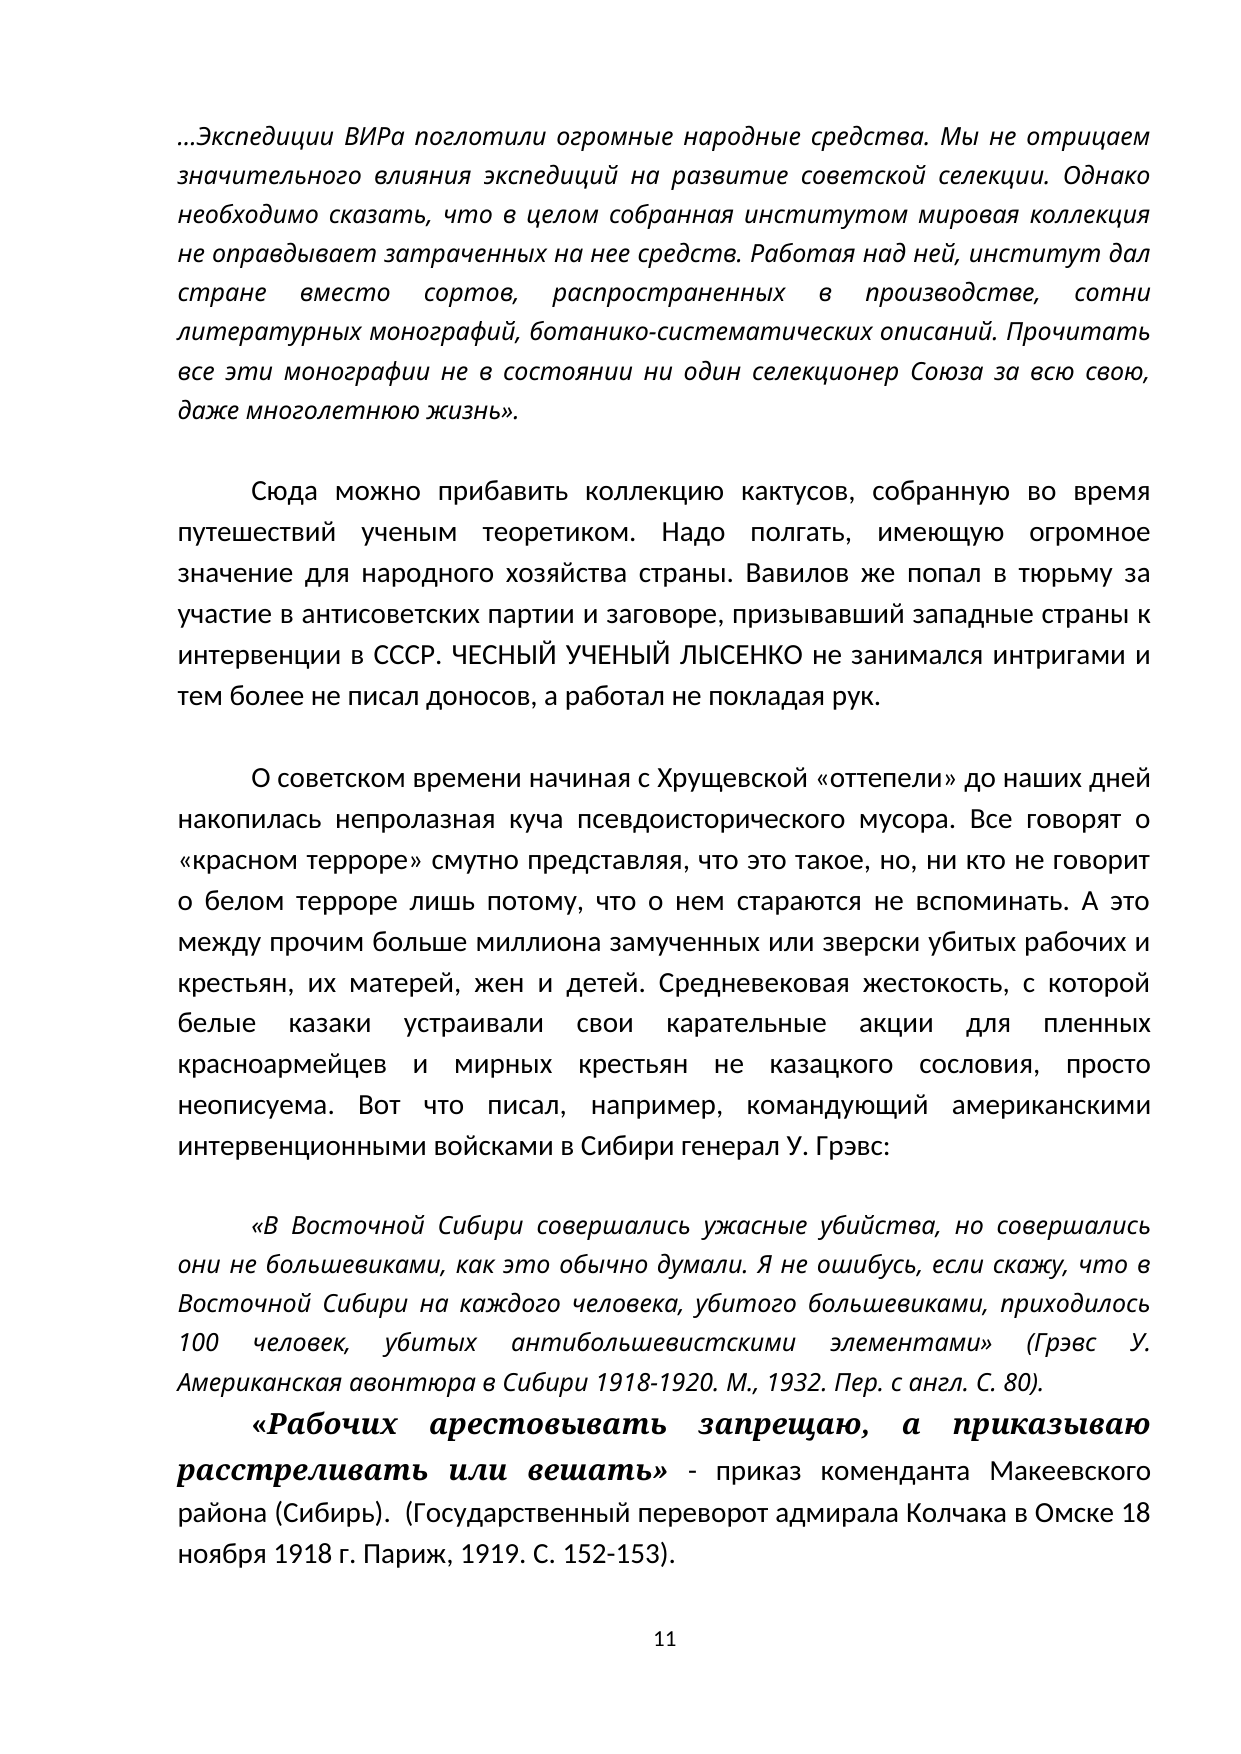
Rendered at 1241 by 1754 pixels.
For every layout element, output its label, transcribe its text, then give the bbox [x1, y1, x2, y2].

text «Рабочих арестовывать запрещаю, а приказываю расстреливать или вешать» - приказ коменданта Макеевского района (Сибирь). (Государственный переворот адмирала Колчака в Омске 18 ноября 1918 г. Париж, 1919. С. 152-153). [177, 1403, 1152, 1571]
text «В Восточной Сибири совершались ужасные убийства, но совершались они не большевиками, как это обычно думали. Я не ошибусь, если скажу, что в Восточной Сибири на каждого человека, убитого большевиками, приходилось 100 человек, убитых антибольшевистскими элементами» (Грэвс У. Американская авонтюра в Сибири 1918-1920. М., 1932. Пер. с англ. С. 80). [177, 1207, 1152, 1398]
text Сюда можно прибавить коллекцию кактусов, собранную во время путешествий ученым теоретиком. Надо полгать, имеющую огромное значение для народного хозяйства страны. Вавилов же попал в тюрьму за участие в антисоветских партии и заговоре, призывавший западные страны к интервенции в СССР. ЧЕСНЫЙ УЧЕНЫЙ ЛЫСЕНКО не занимался интригами и тем более не писал доносов, а работал не покладая рук. [177, 472, 1152, 713]
text О советском времени начиная с Хрущевской «оттепели» до наших дней накопилась непролазная куча псевдоисторического мусора. Все говорят о «красном терроре» смутно представляя, что это такое, но, ни кто не говорит о белом терроре лишь потому, что о нем стараются не вспоминать. А это между прочим больше миллиона замученных или зверски убитых рабочих и крестьян, их матерей, жен и детей. Средневековая жестокость, с которой белые казаки устраивали свои карательные акции для пленных красноармейцев и мирных крестьян не казацкого сословия, просто неописуема. Вот что писал, например, командующий американскими интервенционными войсками в Сибири генерал У. Грэвс: [177, 759, 1152, 1163]
text …Экспедиции ВИРа поглотuли огромные народные средства. Мы не отрицаем значительного влияния экспедиций на развитие советской селекции. Однако необходимо сказать, что в целом собранная институтом мировая коллекция не оправдывает затраченных на нее средств. Работая над ней, институт дал стране вместо сортов, распространенных в производстве, сотни литературных монографий, ботанико-систематических описаний. Прочитать все эти монографии не в состоянии ни один селекционер Союза за всю свою, даже многолетнюю жизнь». [177, 118, 1152, 426]
